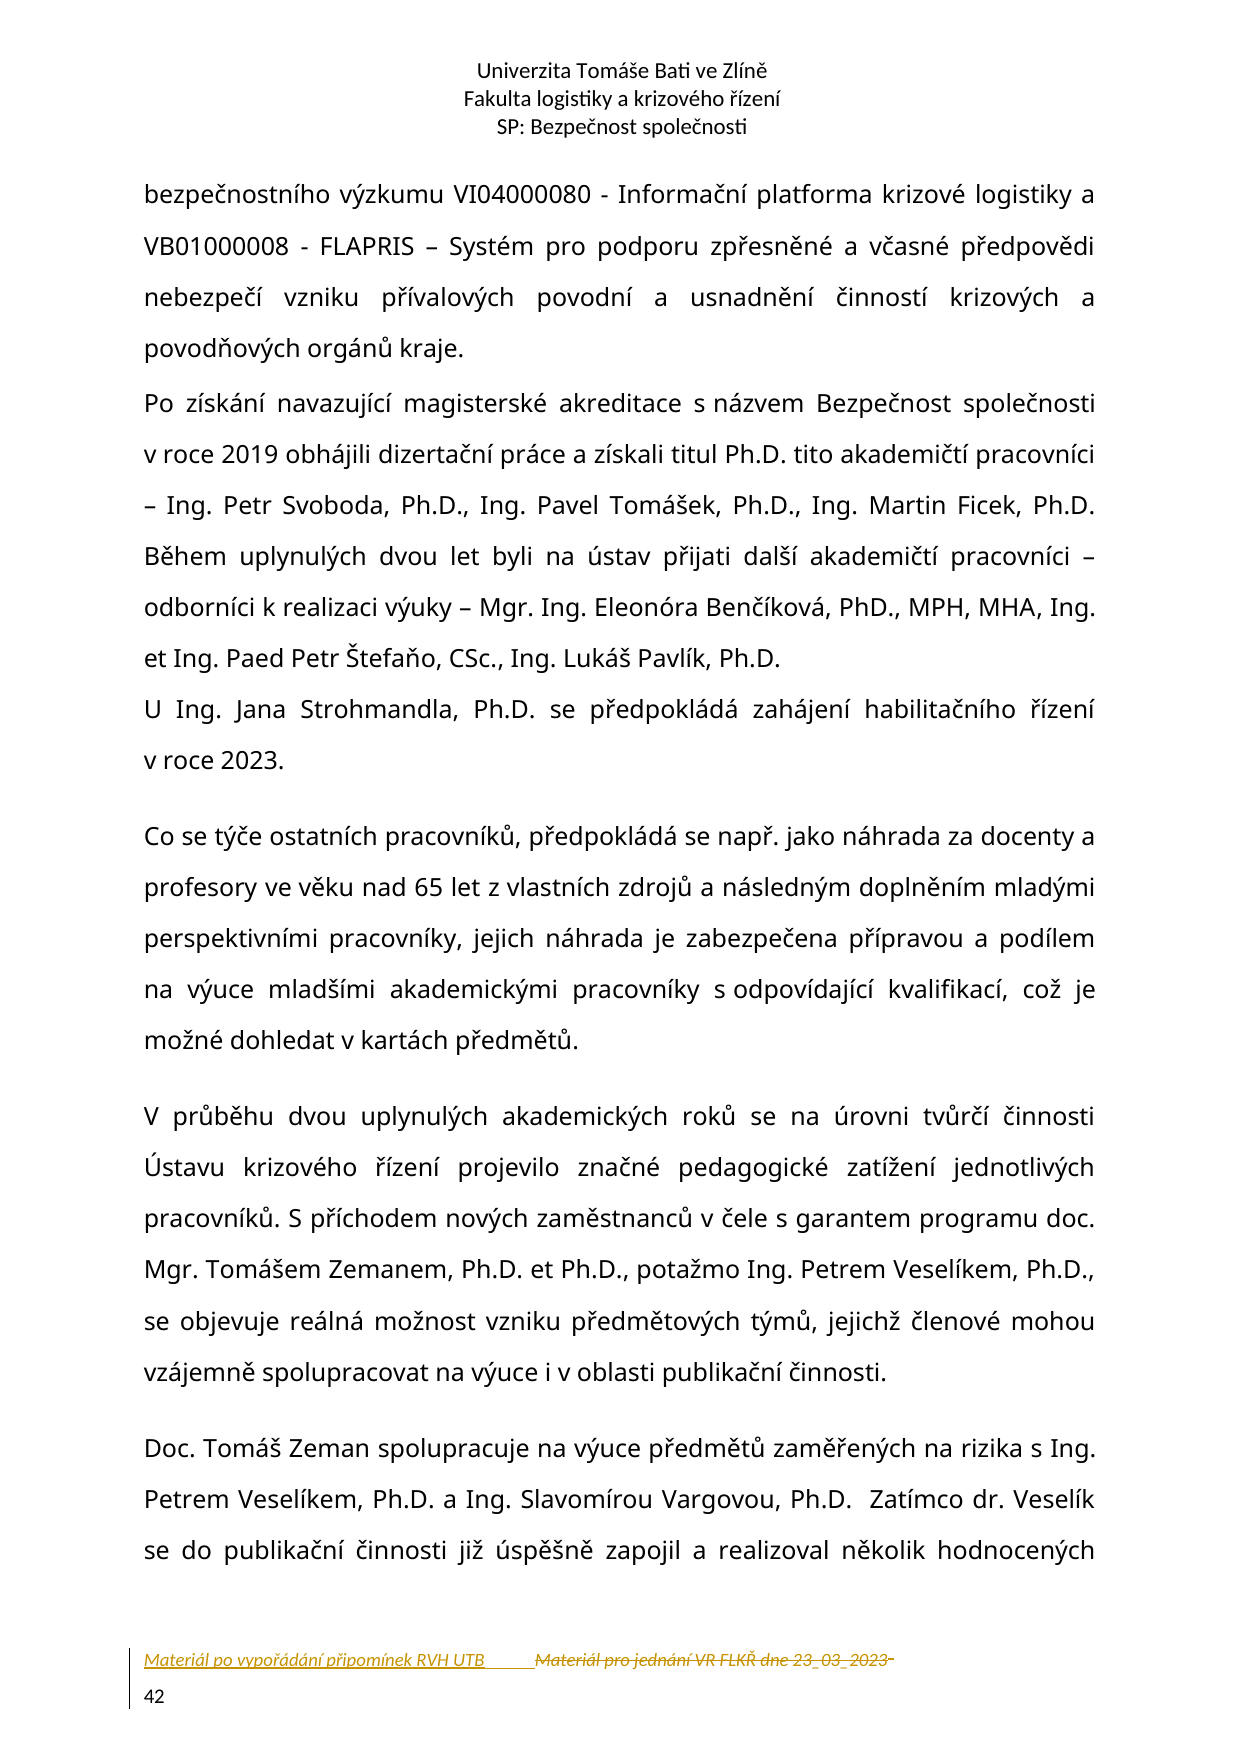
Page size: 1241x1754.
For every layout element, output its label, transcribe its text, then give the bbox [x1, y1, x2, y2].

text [143, 177, 1096, 364]
text Co se týče ostatních pracovníků, předpokládá se např. jako náhrada za docenty a profesory ve věku nad 65 let z vlastních zdrojů a následným doplněním mladými perspektivními pracovníky, jejich náhrada je zabezpečena přípravou a podílem na výuce mladšími akademickými pracovníky s odpovídající kvalifikací, což je možné dohledat v kartách předmětů. [143, 819, 1096, 1057]
subtitle Po získání navazující magisterské akreditace s názvem Bezpečnost společnosti v roce 2019 obhájili dizertační práce a získali titul Ph.D. tito akademičtí pracovníci – Ing. Petr Svoboda, Ph.D., Ing. Pavel Tomášek, Ph.D., Ing. Martin Ficek, Ph.D. Během uplynulých dvou let byli na ústav přijati další akademičtí pracovníci – odborníci k realizaci výuky – Mgr. Ing. Eleonóra Benčíková, PhD., MPH, MHA, Ing. et Ing. Paed Petr Štefaňo, CSc., Ing. Lukáš Pavlík, Ph.D. [143, 386, 1096, 675]
subtitle U Ing. Jana Strohmandla, Ph.D. se předpokládá zahájení habilitačního řízení v roce 2023. [143, 692, 1096, 777]
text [143, 1430, 1096, 1566]
text V průběhu dvou uplynulých akademických roků se na úrovni tvůrčí činnosti Ústavu krizového řízení projevilo značné pedagogické zatížení jednotlivých pracovníků. S příchodem nových zaměstnanců v čele s garantem programu doc. Mgr. Tomášem Zemanem, Ph.D. et Ph.D., potažmo Ing. Petrem Veselíkem, Ph.D., se objevuje reálná možnost vzniku předmětových týmů, jejichž členové mohou vzájemně spolupracovat na výuce i v oblasti publikační činnosti. [143, 1099, 1096, 1388]
